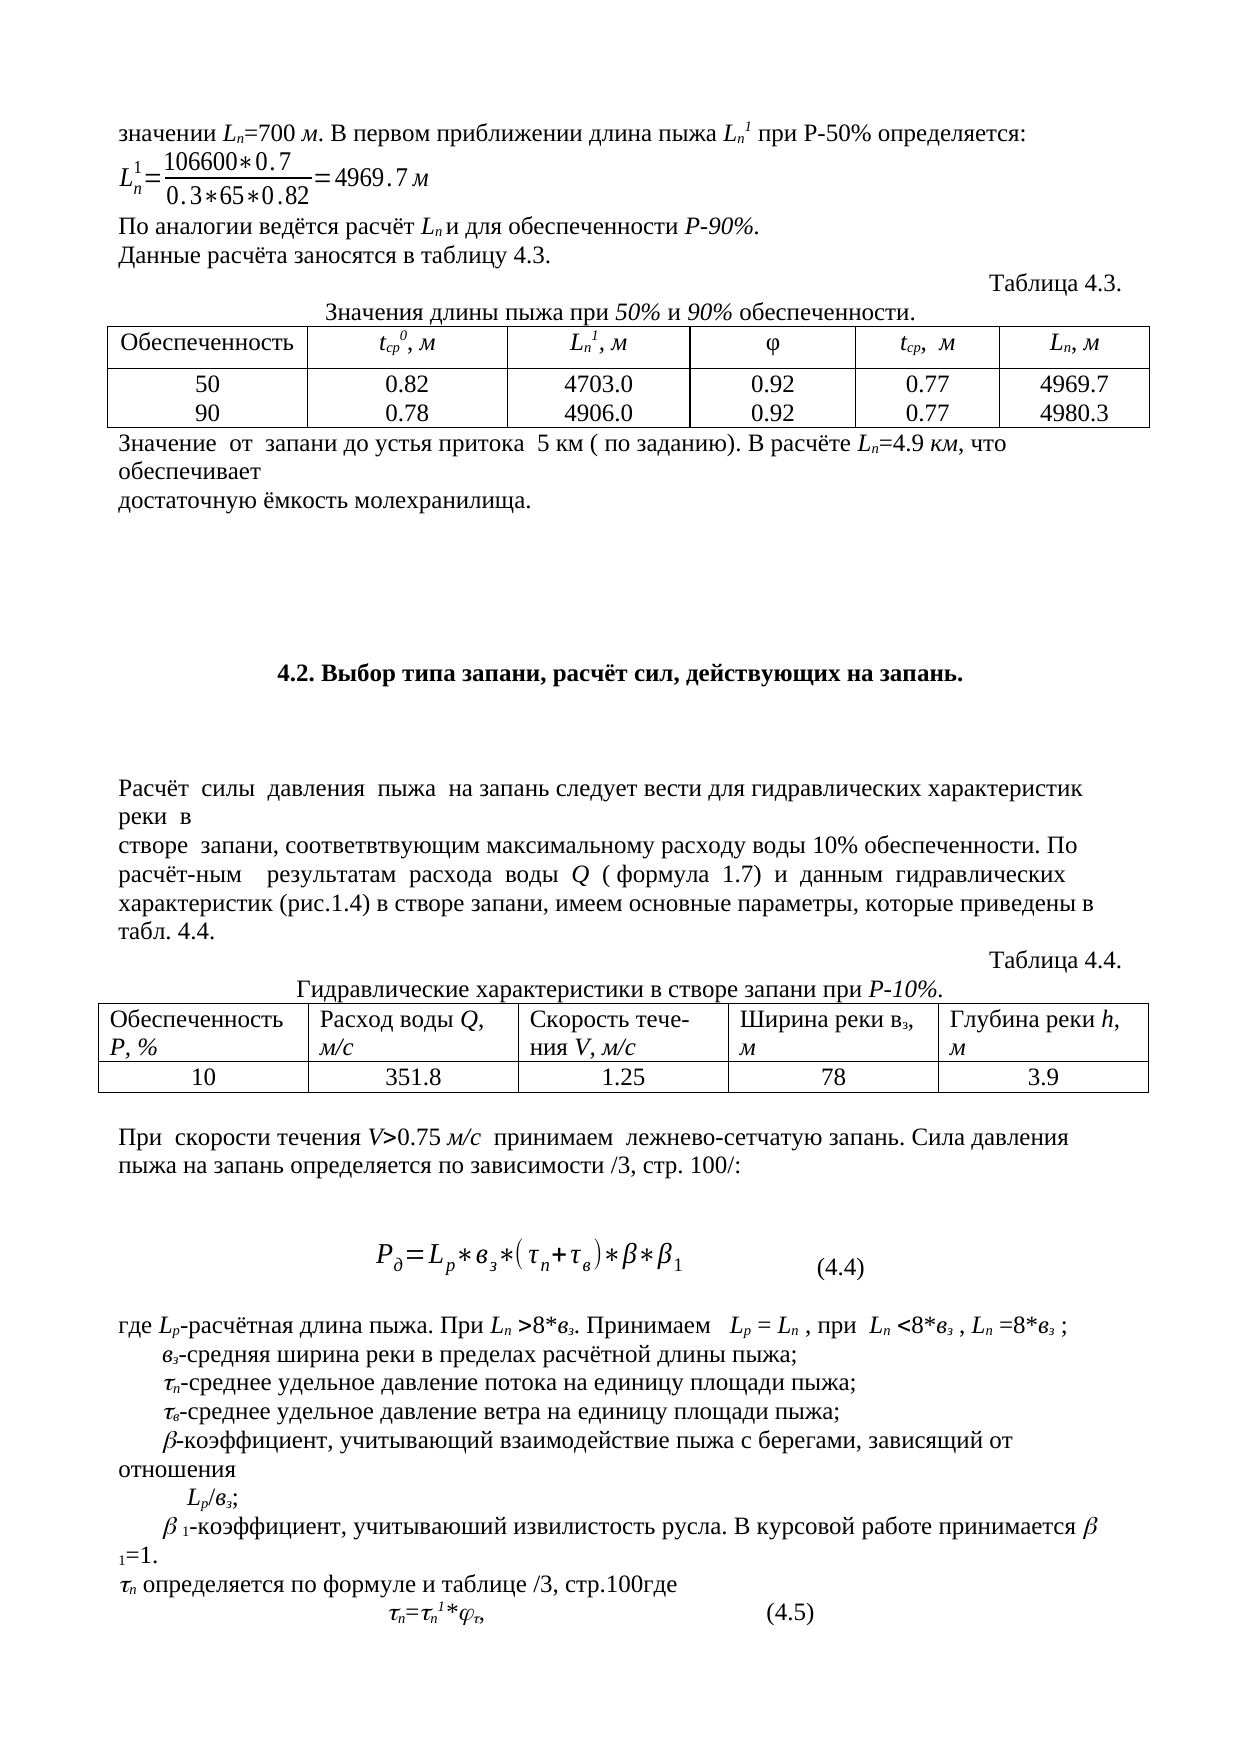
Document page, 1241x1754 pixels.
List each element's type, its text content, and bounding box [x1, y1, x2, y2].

text достаточную ёмкость молехранилища. [118, 485, 1122, 514]
text п определяется по формуле и таблице /3, стр.100где [118, 1569, 1122, 1597]
table_header Расход воды Q, м/с [309, 1004, 518, 1061]
text где Lр-расчётная длина пыжа. При Lп 8*вз. Принимаем Lр = Lп , при Lп 8*вз , Lп =8*вз ; [118, 1310, 1122, 1339]
text 4.2. Выбор типа запани, расчёт сил, действующих на запань. [118, 658, 1122, 686]
table_header tср, м [856, 327, 999, 368]
table_cell 0.82 0.78 [308, 369, 507, 427]
text -коэффициент, учитывающий взаимодействие пыжа с берегами, зависящий от отношения [118, 1425, 1122, 1482]
table_header Lп1, м [508, 327, 689, 368]
table_header Скорость тече-ния V, м/с [519, 1004, 728, 1061]
table_cell 0.77 0.77 [856, 369, 999, 427]
table_cell 50 90 [108, 369, 307, 427]
table_header Обеспеченность Р, % [99, 1004, 308, 1061]
text Lр/вз; [118, 1482, 1122, 1511]
text п=п1*, (4.5) [118, 1597, 1122, 1626]
table_header Глубина реки h, м [939, 1004, 1148, 1061]
text Значения длины пыжа при 50% и 90% обеспеченности. [118, 297, 1122, 326]
table_header Ширина реки вз, м [729, 1004, 938, 1061]
text в-среднее удельное давление ветра на единицу площади пыжа; [118, 1396, 1122, 1425]
table_cell 1.25 [519, 1062, 728, 1092]
text По аналогии ведётся расчёт Lп и для обеспеченности Р-90%. [118, 211, 1122, 240]
text Расчёт силы давления пыжа на запань следует вести для гидравлических характеристик реки в [118, 773, 1122, 830]
text При скорости течения V0.75 м/с принимаем лежнево-сетчатую запань. Сила давления пыжа на запань определяется по зависимости /3, стр. 100/: [118, 1122, 1122, 1179]
table_cell 4969.7 4980.3 [1000, 369, 1149, 427]
table_cell 10 [99, 1062, 308, 1092]
text Гидравлические характеристики в створе запани при Р-10%. [118, 974, 1122, 1003]
table_header φ [691, 327, 855, 368]
text Таблица 4.3. [118, 268, 1122, 297]
table_header tср0, м [308, 327, 507, 368]
table_cell 3.9 [939, 1062, 1148, 1092]
text (4.4) [118, 1237, 1122, 1281]
table_cell 351.8 [309, 1062, 518, 1092]
text п-среднее удельное давление потока на единицу площади пыжа; [118, 1367, 1122, 1396]
text значении Lп=700 м. В первом приближении длина пыжа Lп1 при Р-50% определяется: [118, 118, 1122, 211]
text Таблица 4.4. [118, 945, 1122, 974]
table_header Lп, м [1000, 327, 1149, 368]
text Значение от запани до устья притока 5 км ( по заданию). В расчёте Lп=4.9 км, что обеспечивает [118, 428, 1122, 485]
table_cell 78 [729, 1062, 938, 1092]
table_cell 0.92 0.92 [691, 369, 855, 427]
table_cell 4703.0 4906.0 [508, 369, 689, 427]
text створе запани, соответвтвующим максимальному расходу воды 10% обеспеченности. По расчёт-ным результатам расхода воды Q ( формула 1.7) и данным гидравлических характеристик (рис.1.4) в створе запани, имеем основные параметры, которые приведены в табл. 4.4. [118, 830, 1122, 945]
text 1-коэффициент, учитываюший извилистость русла. В курсовой работе принимается 1=1. [118, 1511, 1122, 1569]
text вз-средняя ширина реки в пределах расчётной длины пыжа; [118, 1339, 1122, 1367]
text Данные расчёта заносятся в таблицу 4.3. [118, 240, 1122, 268]
table_header Обеспеченность [108, 327, 307, 368]
